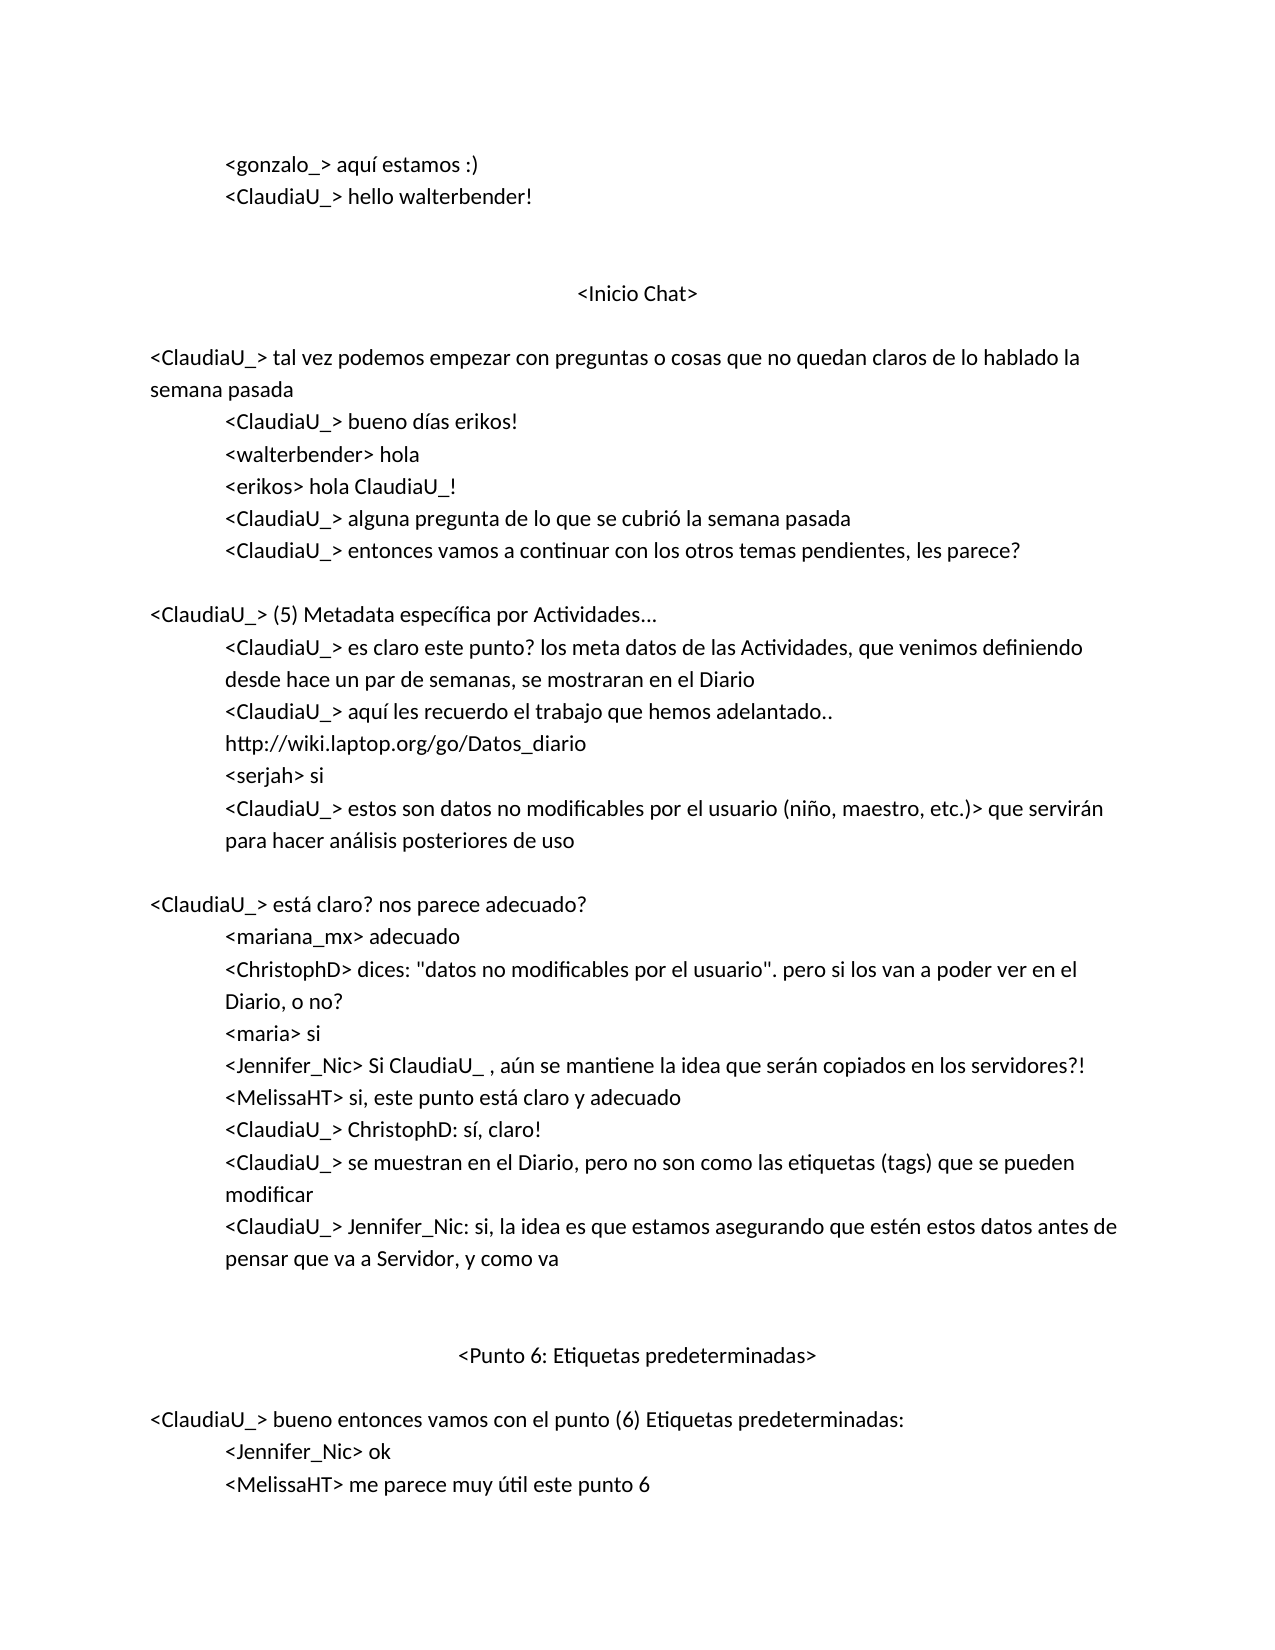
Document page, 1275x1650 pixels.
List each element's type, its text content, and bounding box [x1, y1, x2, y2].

text <ClaudiaU_> bueno entonces vamos con el punto (6) Etiquetas predeterminadas: [150, 1405, 1125, 1433]
text <erikos> hola ClaudiaU_! [225, 472, 1125, 500]
text <MelissaHT> me parece muy útil este punto 6 [150, 1470, 1125, 1498]
text <ClaudiaU_> es claro este punto? los meta datos de las Actividades, que venimos definiendo desde hace un par de semanas, se mostraran en el Diario [225, 633, 1125, 693]
text <Inicio Chat> [150, 279, 1125, 307]
text <ClaudiaU_> hello walterbender! [150, 182, 1125, 210]
text <ClaudiaU_> alguna pregunta de lo que se cubrió la semana pasada [150, 504, 1125, 532]
text <ClaudiaU_> tal vez podemos empezar con preguntas o cosas que no quedan claros de lo hablado la semana pasada [150, 343, 1125, 403]
text <ClaudiaU_> se muestran en el Diario, pero no son como las etiquetas (tags) que se pueden modificar [225, 1148, 1125, 1208]
text <Punto 6: Etiquetas predeterminadas> [150, 1341, 1125, 1369]
text <ClaudiaU_> bueno días erikos! [150, 407, 1125, 436]
text <ClaudiaU_> aquí les recuerdo el trabajo que hemos adelantado.. http://wiki.laptop.org/go/Datos_diario [225, 697, 1125, 757]
text <ClaudiaU_> ChristophD: sí, claro! [150, 1116, 1125, 1144]
text <ClaudiaU_> está claro? nos parece adecuado? [150, 890, 1125, 918]
text <ClaudiaU_> (5) Metadata específica por Actividades... [150, 601, 1125, 629]
text <ChristophD> dices: "datos no modificables por el usuario". pero si los van a poder ver en el Diario, o no? [225, 955, 1125, 1015]
text <serjah> si [150, 762, 1125, 789]
text <ClaudiaU_> Jennifer_Nic: si, la idea es que estamos asegurando que estén estos datos antes de pensar que va a Servidor, y como va [225, 1212, 1125, 1272]
text <maria> si [150, 1019, 1125, 1047]
text <ClaudiaU_> estos son datos no modificables por el usuario (niño, maestro, etc.)> que servirán para hacer análisis posteriores de uso [225, 794, 1125, 854]
text <gonzalo_> aquí estamos :) [150, 150, 1125, 178]
text <MelissaHT> si, este punto está claro y adecuado [150, 1083, 1125, 1111]
text <Jennifer_Nic> ok [150, 1437, 1125, 1466]
text <mariana_mx> adecuado [150, 922, 1125, 951]
text <ClaudiaU_> entonces vamos a continuar con los otros temas pendientes, les parece? [150, 536, 1125, 564]
text <Jennifer_Nic> Si ClaudiaU_ , aún se mantiene la idea que serán copiados en los servidores?! [150, 1051, 1125, 1079]
text <walterbender> hola [225, 440, 1125, 468]
